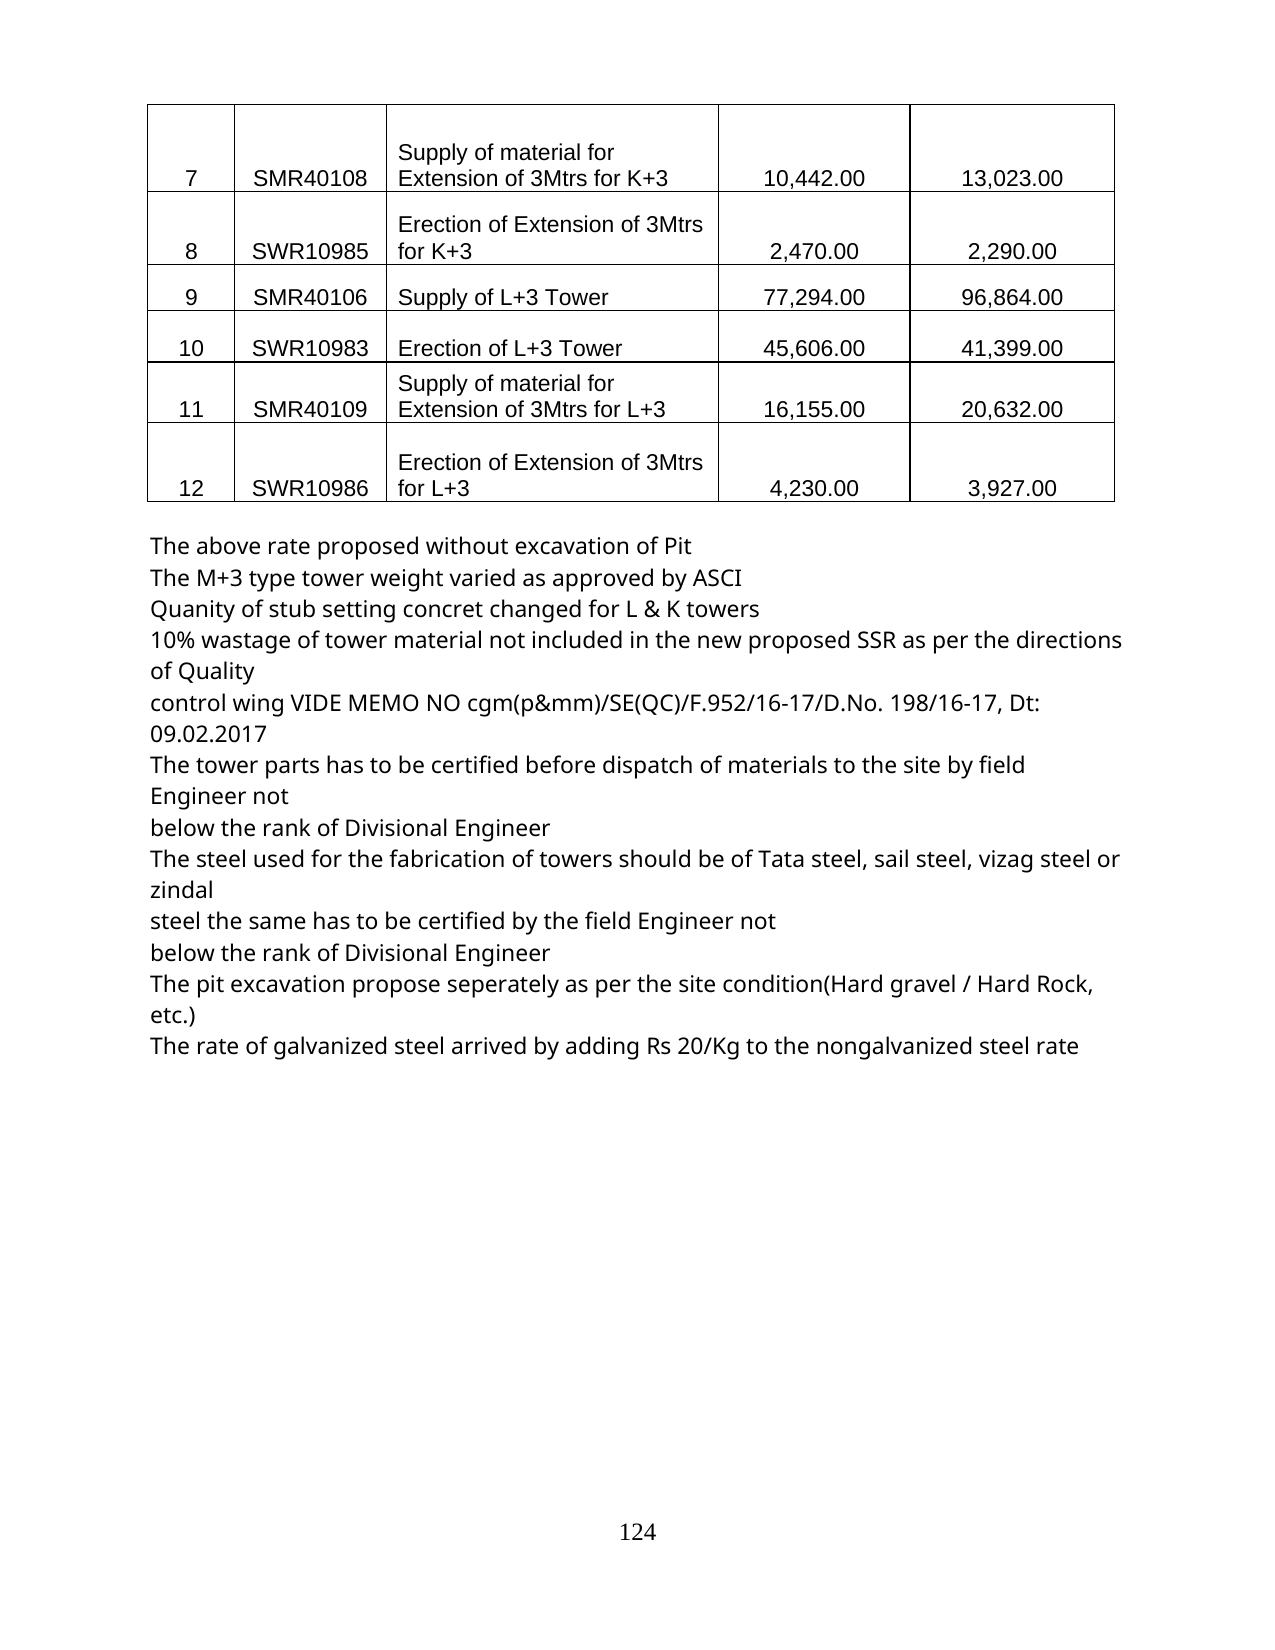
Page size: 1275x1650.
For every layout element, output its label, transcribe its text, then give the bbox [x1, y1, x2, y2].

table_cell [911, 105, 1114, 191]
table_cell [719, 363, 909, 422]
text The steel used for the fabrication of towers should be of Tata steel, sail steel, vizag steel or zindal [150, 843, 1125, 905]
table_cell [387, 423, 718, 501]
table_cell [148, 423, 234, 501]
text The M+3 type tower weight varied as approved by ASCI [150, 562, 1125, 593]
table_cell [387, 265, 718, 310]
text The rate of galvanized steel arrived by adding Rs 20/Kg to the nongalvanized steel rate [150, 1030, 1125, 1062]
text control wing VIDE MEMO NO cgm(p&mm)/SE(QC)/F.952/16-17/D.No. 198/16-17, Dt: 09.02.2017 [150, 687, 1125, 749]
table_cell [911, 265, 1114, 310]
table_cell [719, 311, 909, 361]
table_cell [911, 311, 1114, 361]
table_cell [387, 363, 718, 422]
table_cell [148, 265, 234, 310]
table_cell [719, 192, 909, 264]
text The above rate proposed without excavation of Pit [150, 530, 1125, 562]
text The pit excavation propose seperately as per the site condition(Hard gravel / Hard Rock, etc.) [150, 968, 1125, 1030]
text steel the same has to be certified by the field Engineer not [150, 905, 1125, 937]
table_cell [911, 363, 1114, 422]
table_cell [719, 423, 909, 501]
text 10% wastage of tower material not included in the new proposed SSR as per the directions of Quality [150, 624, 1125, 687]
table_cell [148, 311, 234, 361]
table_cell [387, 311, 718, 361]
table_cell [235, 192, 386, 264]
text below the rank of Divisional Engineer [150, 937, 1125, 968]
text below the rank of Divisional Engineer [150, 812, 1125, 843]
text Quanity of stub setting concret changed for L & K towers [150, 593, 1125, 624]
text The tower parts has to be certified before dispatch of materials to the site by field Engineer not [150, 749, 1125, 812]
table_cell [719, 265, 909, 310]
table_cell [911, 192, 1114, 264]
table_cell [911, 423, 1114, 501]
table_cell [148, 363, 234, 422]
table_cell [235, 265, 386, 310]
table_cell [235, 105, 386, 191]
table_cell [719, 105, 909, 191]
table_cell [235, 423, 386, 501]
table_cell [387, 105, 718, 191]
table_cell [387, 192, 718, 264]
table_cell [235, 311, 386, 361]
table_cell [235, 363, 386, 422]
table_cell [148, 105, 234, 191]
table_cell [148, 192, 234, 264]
